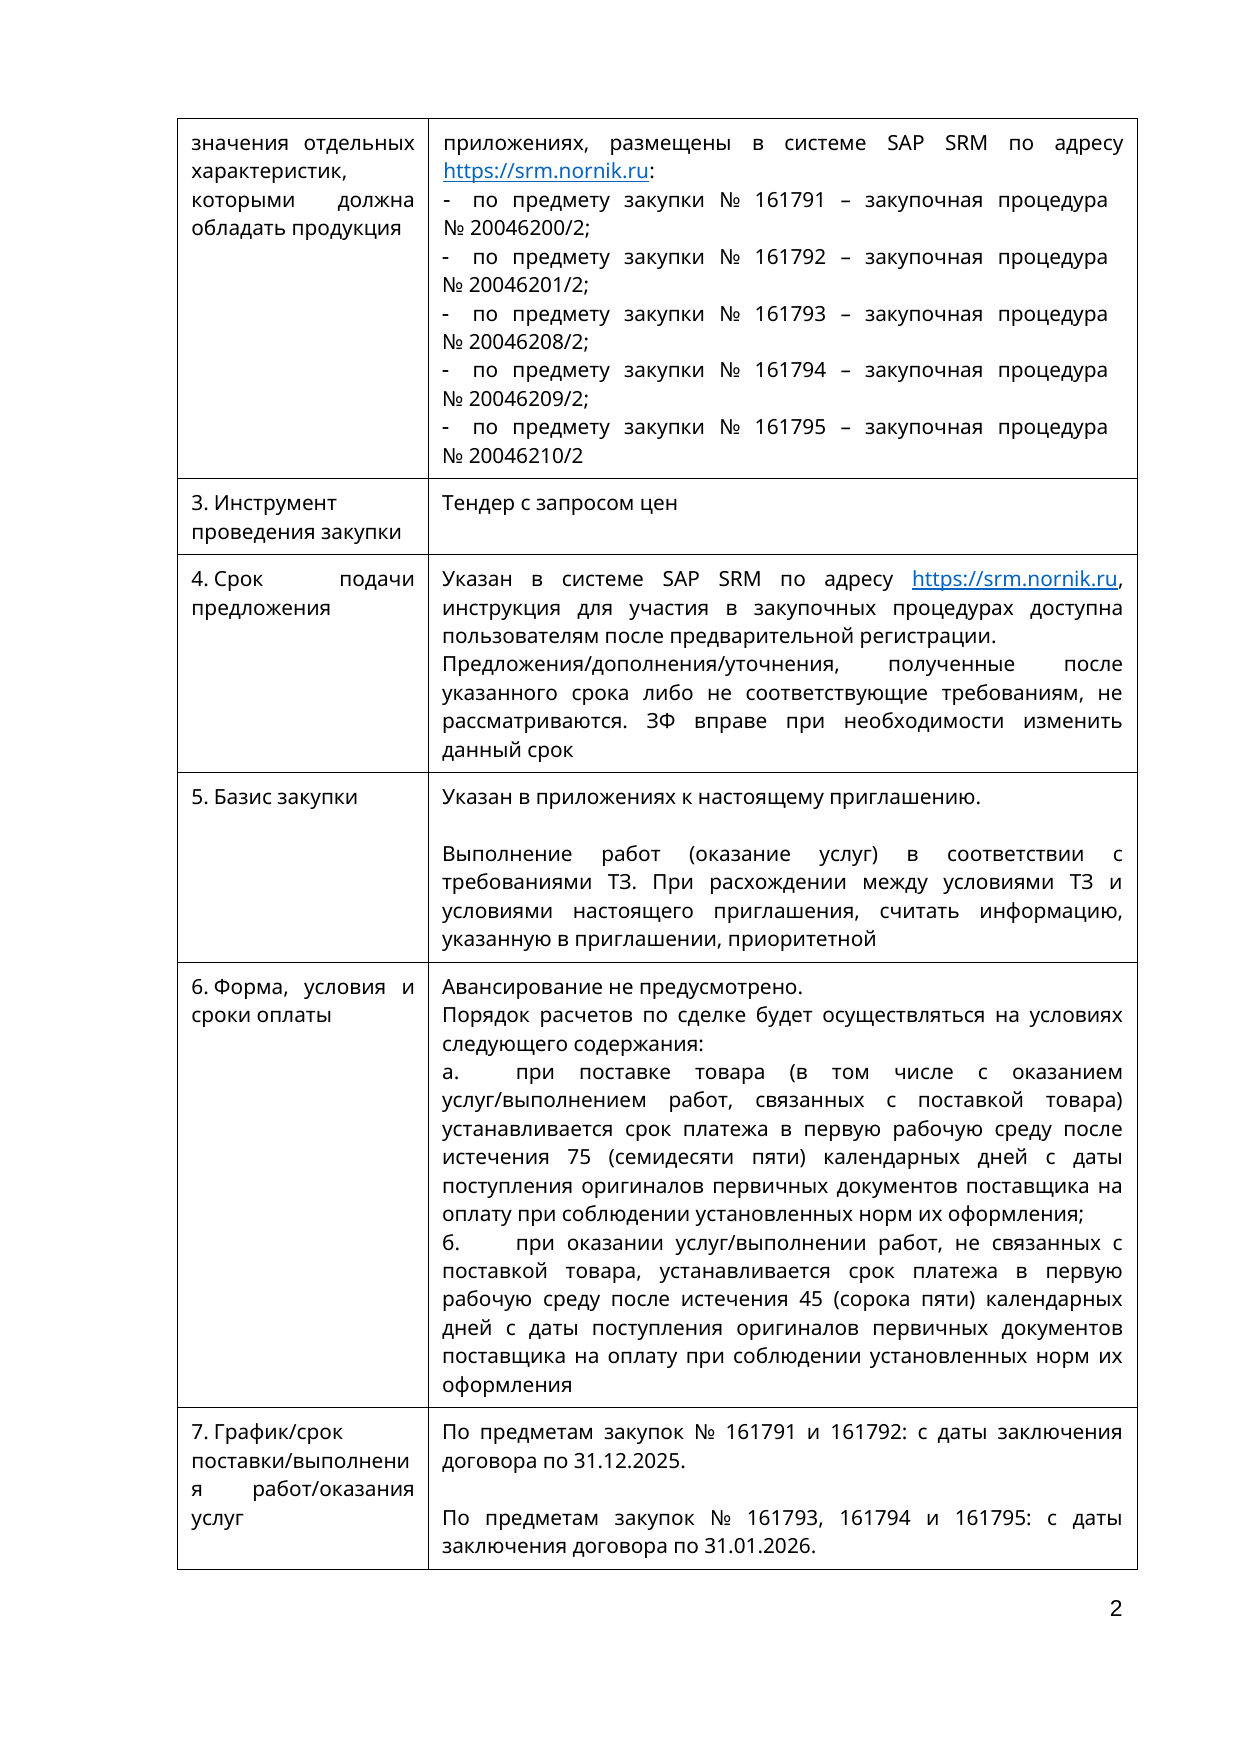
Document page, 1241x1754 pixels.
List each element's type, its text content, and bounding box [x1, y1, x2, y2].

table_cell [429, 1408, 1137, 1568]
table_cell Срок подачи предложения [178, 555, 428, 772]
table_cell Авансирование не предусмотрено. Порядок расчетов по сделке будет осуществляться на условиях следующего содержания: при поставке товара (в том числе с оказанием услуг/выполнением работ, связанных с поставкой товара) устанавливается срок платежа в первую рабочую среду после истечения 75 (семидесяти пяти) календарных дней с даты поступления оригиналов первичных документов поставщика на оплату при соблюдении установленных норм их оформления; при оказании услуг/выполнении работ, не связанных с поставкой товара, устанавливается срок платежа в первую рабочую среду после истечения 45 (сорока пяти) календарных дней с даты поступления оригиналов первичных документов поставщика на оплату при соблюдении установленных норм их оформления [429, 963, 1137, 1407]
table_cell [429, 119, 1137, 478]
table_cell Указан в системе SAP SRM по адресу https://srm.nornik.ru, инструкция для участия в закупочных процедурах доступна пользователям после предварительной регистрации. Предложения/дополнения/уточнения, полученные после указанного срока либо не соответствующие требованиям, не рассматриваются. ЗФ вправе при необходимости изменить данный срок [429, 555, 1137, 772]
table_cell Указан в приложениях к настоящему приглашению. Выполнение работ (оказание услуг) в соответствии с требованиями ТЗ. При расхождении между условиями ТЗ и условиями настоящего приглашения, считать информацию, указанную в приглашении, приоритетной [429, 773, 1137, 962]
table_cell Базис закупки [178, 773, 428, 962]
table_cell Инструмент проведения закупки [178, 479, 428, 554]
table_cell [178, 1408, 428, 1568]
table_cell Тендер с запросом цен [429, 479, 1137, 554]
table_cell Форма, условия и сроки оплаты [178, 963, 428, 1407]
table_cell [178, 119, 428, 478]
